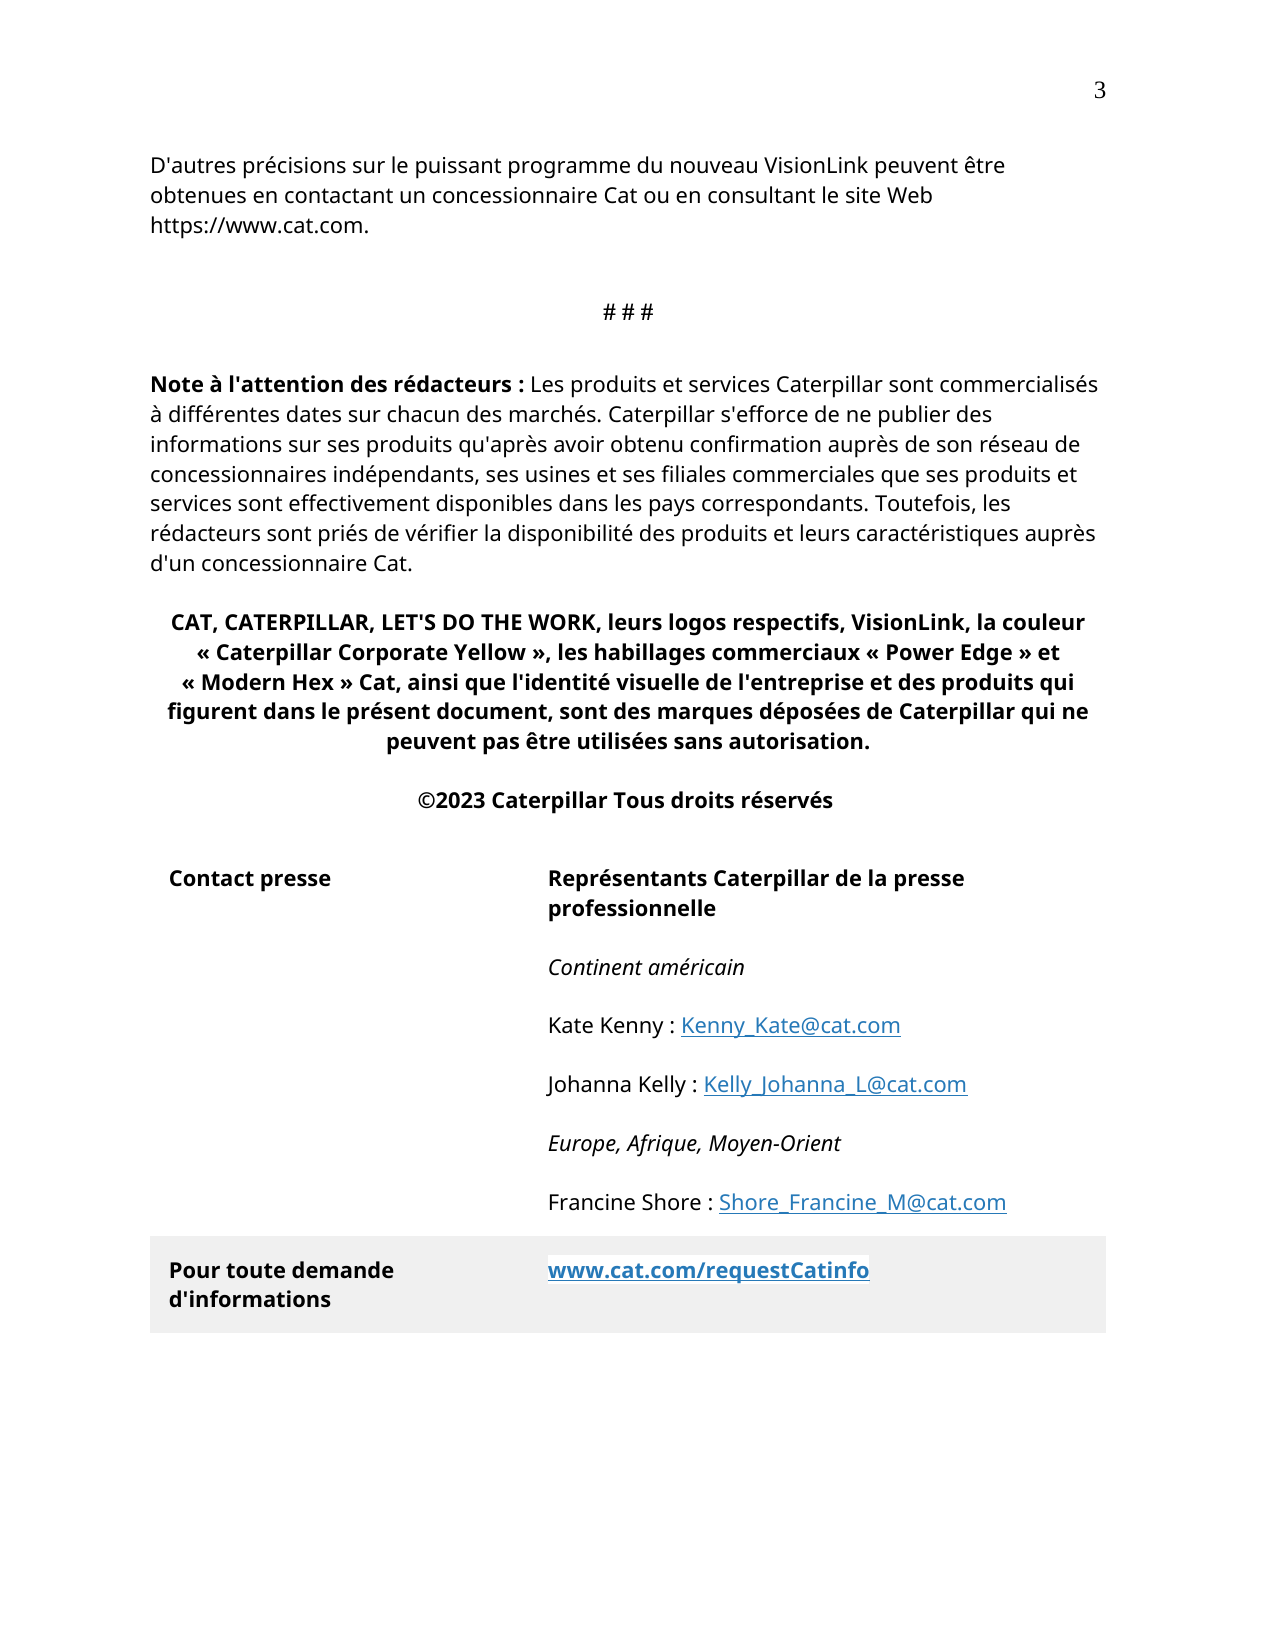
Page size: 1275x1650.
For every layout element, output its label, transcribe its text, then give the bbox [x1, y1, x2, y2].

text Note à l'attention des rédacteurs : Les produits et services Caterpillar sont commercialisés à différentes dates sur chacun des marchés. Caterpillar s'efforce de ne publier des informations sur ses produits qu'après avoir obtenu confirmation auprès de son réseau de concessionnaires indépendants, ses usines et ses filiales commerciales que ses produits et services sont effectivement disponibles dans les pays correspondants. Toutefois, les rédacteurs sont priés de vérifier la disponibilité des produits et leurs caractéristiques auprès d'un concessionnaire Cat. [150, 369, 1106, 578]
table_cell Pour toute demande d'informations [150, 1236, 529, 1333]
text CAT, CATERPILLAR, LET'S DO THE WORK, leurs logos respectifs, VisionLink, la couleur « Caterpillar Corporate Yellow », les habillages commerciaux « Power Edge » et « Modern Hex » Cat, ainsi que l'identité visuelle de l'entreprise et des produits qui figurent dans le présent document, sont des marques déposées de Caterpillar qui ne peuvent pas être utilisées sans autorisation. [150, 607, 1106, 756]
text D'autres précisions sur le puissant programme du nouveau VisionLink peuvent être obtenues en contactant un concessionnaire Cat ou en consultant le site Web https://www.cat.com. [150, 150, 1106, 239]
table_header Représentants Caterpillar de la presse professionnelle Continent américain Kate Kenny : Kenny_Kate@cat.com Johanna Kelly : Kelly_Johanna_L@cat.com Europe, Afrique, Moyen-Orient Francine Shore : Shore_Francine_M@cat.com [529, 844, 1106, 1236]
text ©2023 Caterpillar Tous droits réservés [150, 785, 1106, 815]
table_cell www.cat.com/requestCatinfo [529, 1236, 1106, 1333]
text # # # [150, 297, 1106, 326]
table_header Contact presse [150, 844, 529, 1236]
